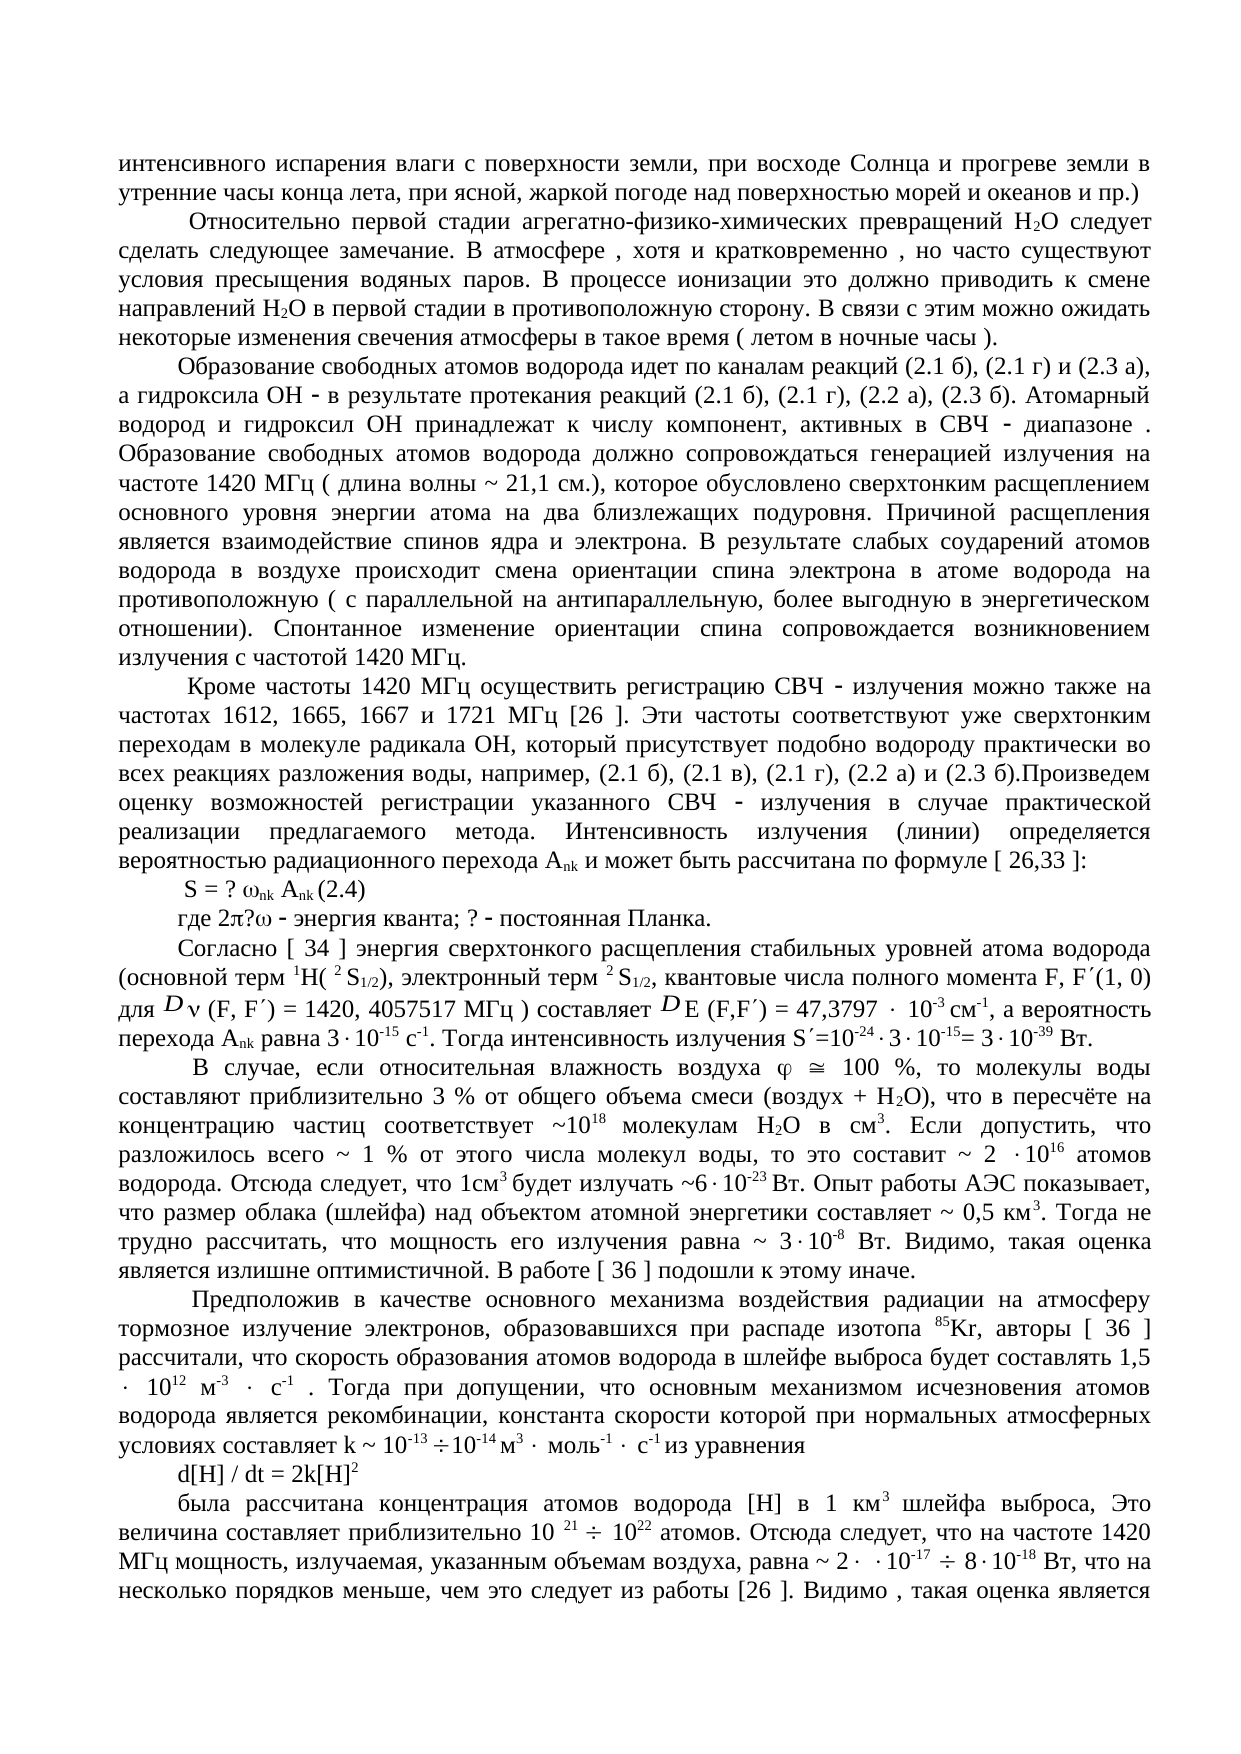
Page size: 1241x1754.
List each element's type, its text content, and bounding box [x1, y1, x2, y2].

text d[H] / dt = 2k[H]2 [118, 1458, 1152, 1488]
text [118, 1488, 1152, 1604]
text Кроме частоты 1420 МГц осуществить регистрацию СВЧ излучения можно также на частотах 1612, 1665, 1667 и 1721 МГц [26 ]. Эти частоты соответствуют уже сверхтонким переходам в молекуле радикала ОН, который присутствует подобно водороду практически во всех реакциях разложения воды, например, (2.1 б), (2.1 в), (2.1 г), (2.2 а) и (2.3 б).Произведем оценку возможностей регистрации указанного СВЧ излучения в случае практической реализации предлагаемого метода. Интенсивность излучения (линии) определяется вероятностью радиационного перехода Аnk и может быть рассчитана по формуле [ 26,33 ]: [118, 671, 1152, 874]
text Предположив в качестве основного механизма воздействия радиации на атмосферу тормозное излучение электронов, образовавшихся при распаде изотопа 85Kr, авторы [ 36 ] рассчитали, что скорость образования атомов водорода в шлейфе выброса будет составлять 1,5 1012 м-3 с-1 . Тогда при допущении, что основным механизмом исчезновения атомов водорода является рекомбинации, константа скорости которой при нормальных атмосферных условиях составляет k ~ 10-13 10-14 м3 моль-1 с-1 из уравнения [118, 1284, 1152, 1458]
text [118, 148, 1152, 206]
text S = nk Ank (2.4) [118, 874, 1152, 903]
text Согласно [ 34 ] энергия сверхтонкого расщепления стабильных уровней атома водорода (основной терм 1Н( 2 S1/2), электронный терм 2 S1/2, квантовые числа полного момента F, F(1, 0) для (F, F) = 1420, 4057517 МГц ) составляет Е (F,F) = 47,3797 10-3 см-1, а вероятность перехода Аnk равна 310-15 с-1. Тогда интенсивность излучения S=10-24310-15= 310-39 Вт. [118, 932, 1152, 1052]
text В случае, если относительная влажность воздуха 100 %, то молекулы воды составляют приблизительно 3 % от общего объема смеси (воздух + Н2О), что в пересчёте на концентрацию частиц соответствует ~1018 молекулам Н2О в см3. Если допустить, что разложилось всего ~ 1 % от этого числа молекул воды, то это составит ~ 2 1016 атомов водорода. Отсюда следует, что 1см3 будет излучать ~610-23 Вт. Опыт работы АЭС показывает, что размер облака (шлейфа) над объектом атомной энергетики составляет ~ 0,5 км3. Тогда не трудно рассчитать, что мощность его излучения равна ~ 310-8 Вт. Видимо, такая оценка является излишне оптимистичной. В работе [ 36 ] подошли к этому иначе. [118, 1052, 1152, 1284]
text Образование свободных атомов водорода идет по каналам реакций (2.1 б), (2.1 г) и (2.3 а), а гидроксила ОН в результате протекания реакций (2.1 б), (2.1 г), (2.2 а), (2.3 б). Атомарный водород и гидроксил ОН принадлежат к числу компонент, активных в СВЧ диапазоне . Образование свободных атомов водорода должно сопровождаться генерацией излучения на частоте 1420 МГц ( длина волны ~ 21,1 см.), которое обусловлено сверхтонким расщеплением основного уровня энергии атома на два близлежащих подуровня. Причиной расщепления является взаимодействие спинов ядра и электрона. В результате слабых соударений атомов водорода в воздухе происходит смена ориентации спина электрона в атоме водорода на противоположную ( с параллельной на антипараллельную, более выгодную в энергетическом отношении). Спонтанное изменение ориентации спина сопровождается возникновением излучения с частотой 1420 МГц. [118, 351, 1152, 671]
text где 2 энергия кванта; постоянная Планка. [118, 903, 1152, 932]
text Относительно первой стадии агрегатно-физико-химических превращений Н2О следует сделать следующее замечание. В атмосфере , хотя и кратковременно , но часто существуют условия пресыщения водяных паров. В процессе ионизации это должно приводить к смене направлений Н2О в первой стадии в противоположную сторону. В связи с этим можно ожидать некоторые изменения свечения атмосферы в такое время ( летом в ночные часы ). [118, 206, 1152, 351]
